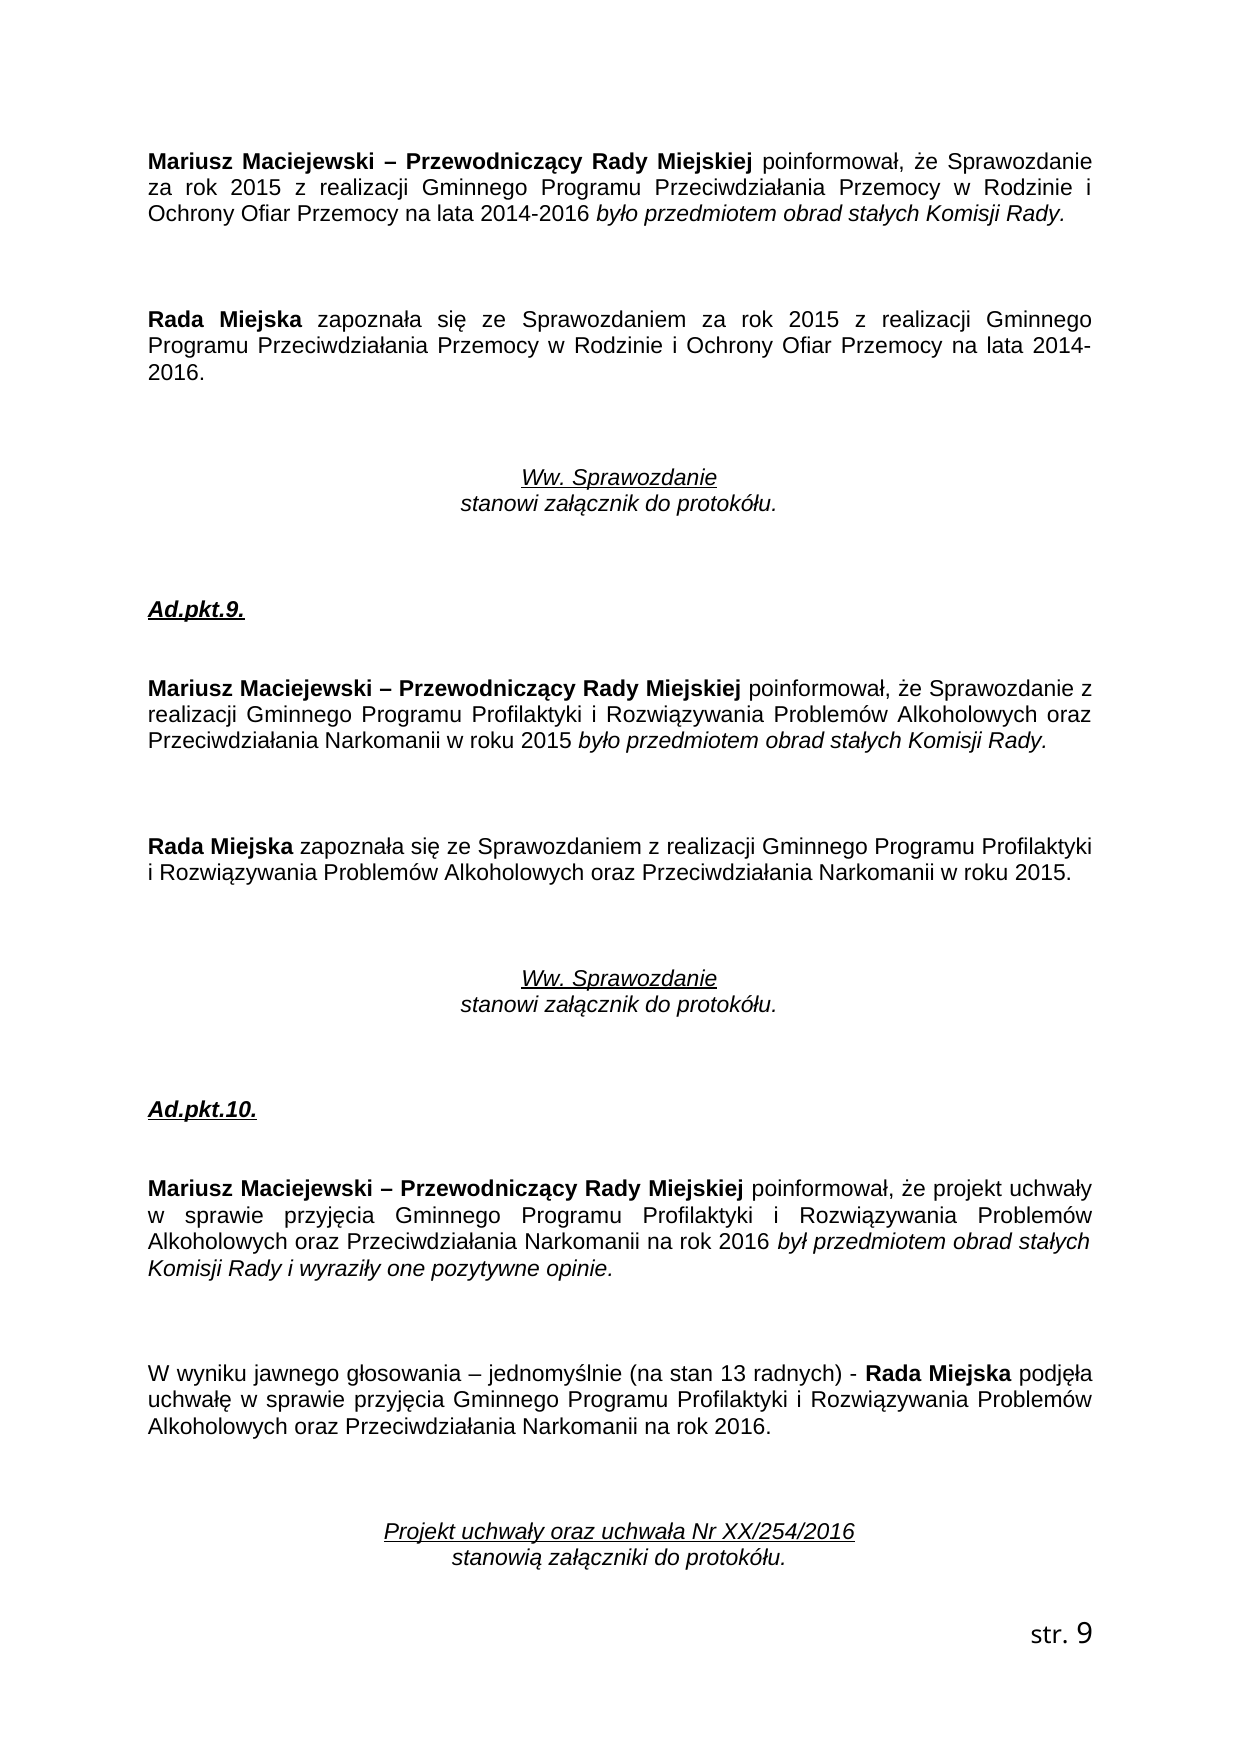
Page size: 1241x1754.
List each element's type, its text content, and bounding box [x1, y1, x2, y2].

text Ad.pkt.10. [148, 1096, 1093, 1123]
text stanowi załącznik do protokółu. [148, 490, 1093, 517]
text stanowią załączniki do protokółu. [148, 1544, 1093, 1571]
text Mariusz Maciejewski – Przewodniczący Rady Miejskiej poinformował, że projekt uchwały w sprawie przyjęcia Gminnego Programu Profilaktyki i Rozwiązywania Problemów Alkoholowych oraz Przeciwdziałania Narkomanii na rok 2016 był przedmiotem obrad stałych Komisji Rady i wyraziły one pozytywne opinie. [148, 1175, 1093, 1281]
text Mariusz Maciejewski – Przewodniczący Rady Miejskiej poinformował, że Sprawozdanie za rok 2015 z realizacji Gminnego Programu Przeciwdziałania Przemocy w Rodzinie i Ochrony Ofiar Przemocy na lata 2014-2016 było przedmiotem obrad stałych Komisji Rady. [148, 148, 1093, 227]
text Rada Miejska zapoznała się ze Sprawozdaniem za rok 2015 z realizacji Gminnego Programu Przeciwdziałania Przemocy w Rodzinie i Ochrony Ofiar Przemocy na lata 2014-2016. [148, 306, 1093, 385]
text stanowi załącznik do protokółu. [148, 991, 1093, 1017]
text Mariusz Maciejewski – Przewodniczący Rady Miejskiej poinformował, że Sprawozdanie z realizacji Gminnego Programu Profilaktyki i Rozwiązywania Problemów Alkoholowych oraz Przeciwdziałania Narkomanii w roku 2015 było przedmiotem obrad stałych Komisji Rady. [148, 675, 1093, 754]
text Projekt uchwały oraz uchwała Nr XX/254/2016 [148, 1518, 1093, 1544]
text Ww. Sprawozdanie [148, 385, 1093, 490]
text Ww. Sprawozdanie [148, 964, 1093, 991]
text W wyniku jawnego głosowania – jednomyślnie (na stan 13 radnych) - Rada Miejska podjęła uchwałę w sprawie przyjęcia Gminnego Programu Profilaktyki i Rozwiązywania Problemów Alkoholowych oraz Przeciwdziałania Narkomanii na rok 2016. [148, 1360, 1093, 1439]
text Rada Miejska zapoznała się ze Sprawozdaniem z realizacji Gminnego Programu Profilaktyki i Rozwiązywania Problemów Alkoholowych oraz Przeciwdziałania Narkomanii w roku 2015. [148, 833, 1093, 886]
text Ad.pkt.9. [148, 596, 1093, 622]
